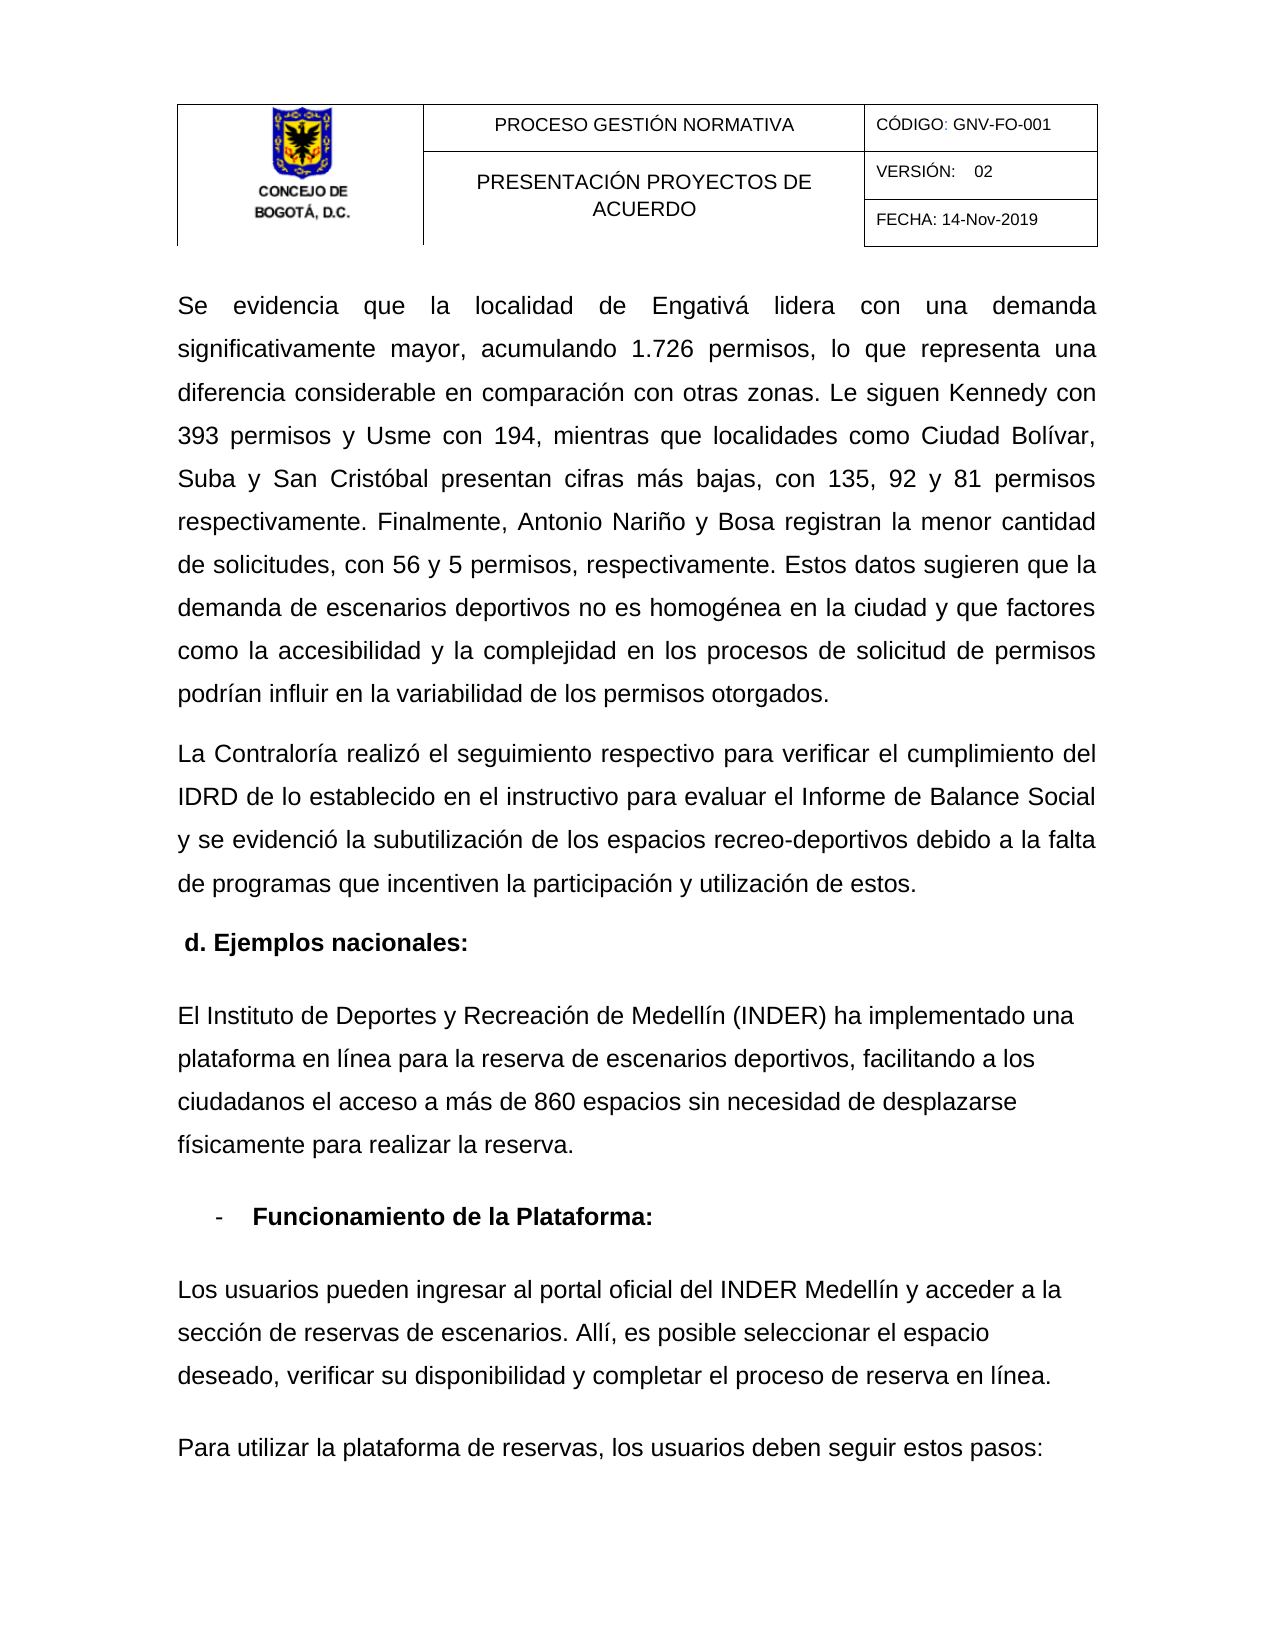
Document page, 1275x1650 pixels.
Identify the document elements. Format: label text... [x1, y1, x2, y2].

text Para utilizar la plataforma de reservas, los usuarios deben seguir estos pasos: [177, 1433, 1098, 1462]
text d. Ejemplos nacionales: [177, 928, 1098, 957]
text El Instituto de Deportes y Recreación de Medellín (INDER) ha implementado una plataforma en línea para la reserva de escenarios deportivos, facilitando a los ciudadanos el acceso a más de 860 espacios sin necesidad de desplazarse físicamente para realizar la reserva. [177, 1001, 1098, 1159]
text La Contraloría realizó el seguimiento respectivo para verificar el cumplimiento del IDRD de lo establecido en el instructivo para evaluar el Informe de Balance Social y se evidenció la subutilización de los espacios recreo-deportivos debido a la falta de programas que incentiven la participación y utilización de estos. [177, 739, 1098, 897]
picture [231, 106, 370, 237]
text Los usuarios pueden ingresar al portal oficial del INDER Medellín y acceder a la sección de reservas de escenarios. Allí, es posible seleccionar el espacio deseado, verificar su disponibilidad y completar el proceso de reserva en línea. [177, 1274, 1098, 1389]
text Se evidencia que la localidad de Engativá lidera con una demanda significativamente mayor, acumulando 1.726 permisos, lo que representa una diferencia considerable en comparación con otras zonas. Le siguen Kennedy con 393 permisos y Usme con 194, mientras que localidades como Ciudad Bolívar, Suba y San Cristóbal presentan cifras más bajas, con 135, 92 y 81 permisos respectivamente. Finalmente, Antonio Nariño y Bosa registran la menor cantidad de solicitudes, con 56 y 5 permisos, respectivamente. Estos datos sugieren que la demanda de escenarios deportivos no es homogénea en la ciudad y que factores como la accesibilidad y la complejidad en los procesos de solicitud de permisos podrían influir en la variabilidad de los permisos otorgados. [177, 291, 1098, 708]
list Funcionamiento de la Plataforma: [215, 1202, 1098, 1231]
